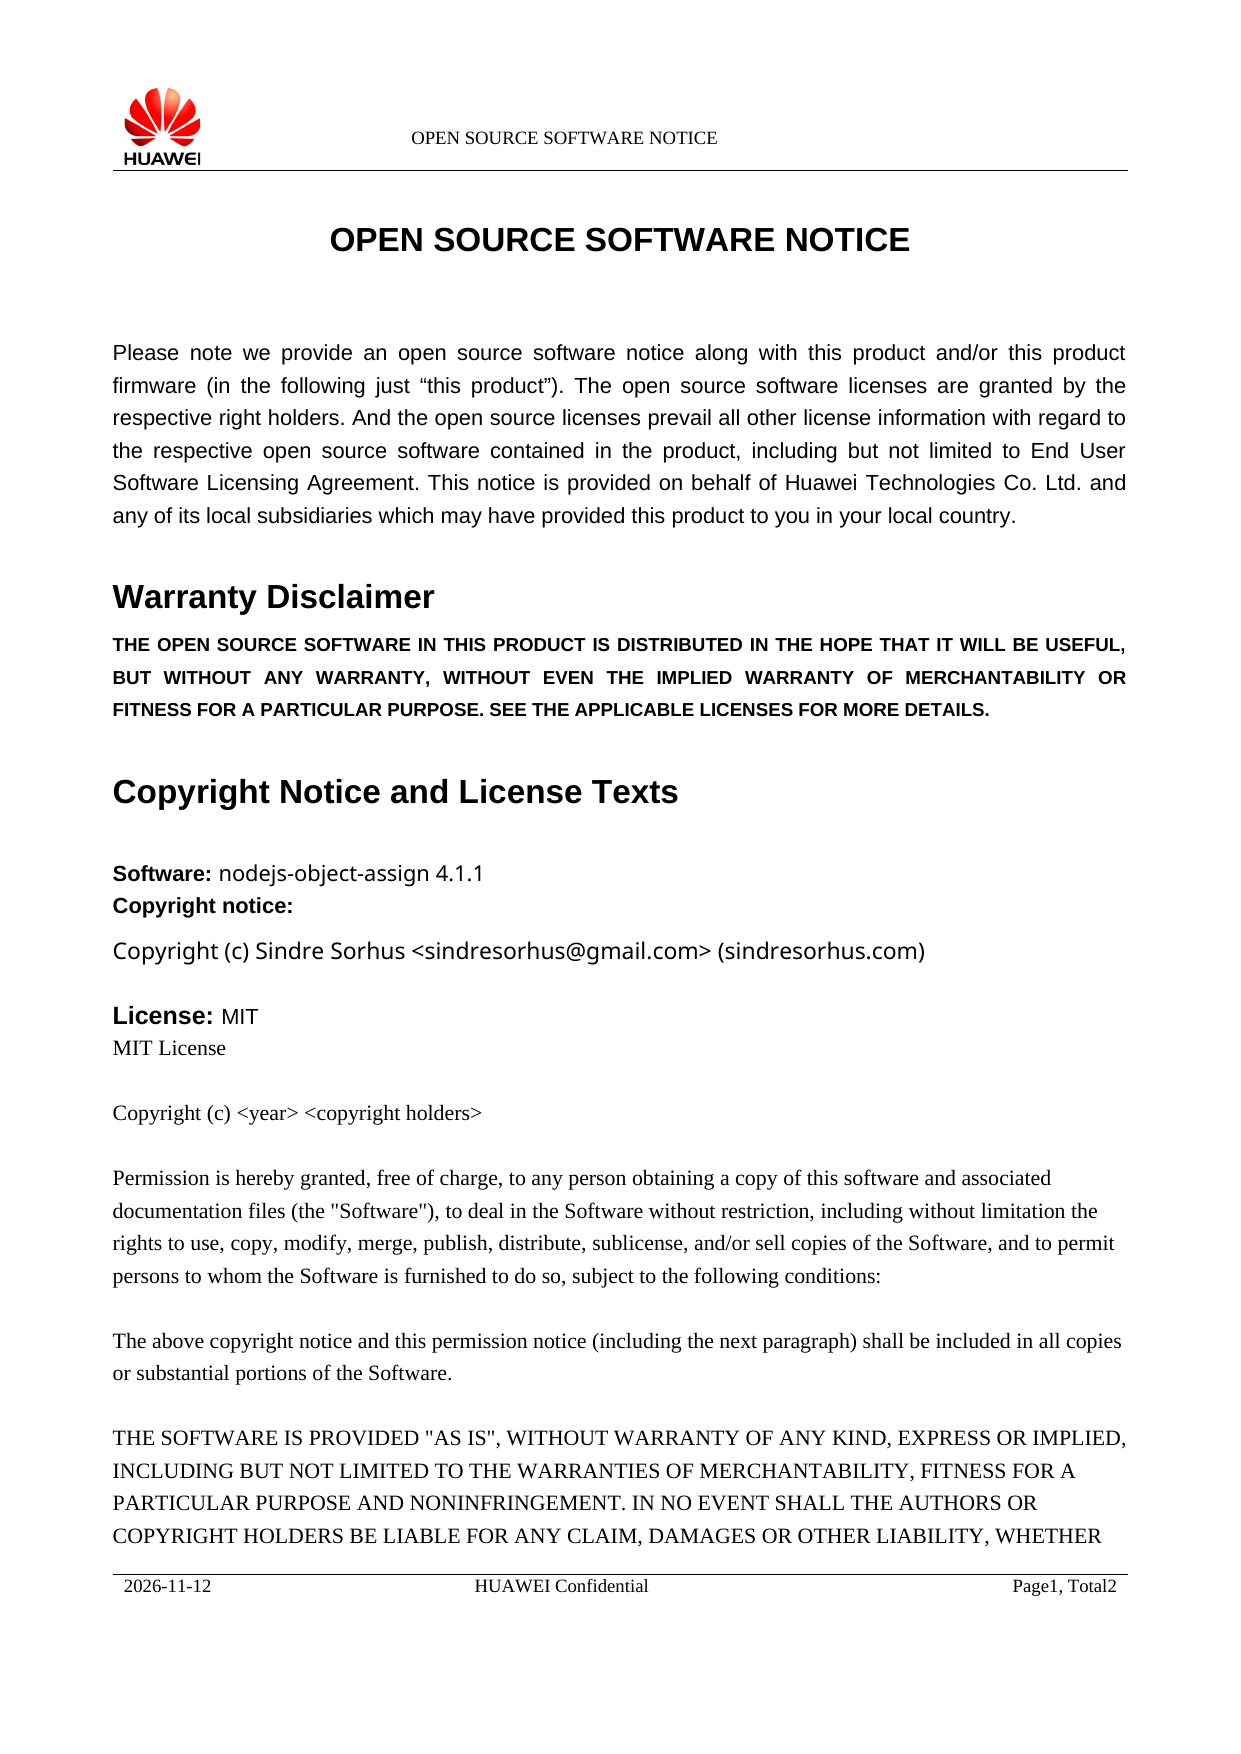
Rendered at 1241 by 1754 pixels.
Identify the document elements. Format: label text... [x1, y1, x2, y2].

text Copyright Notice and License Texts [112, 759, 1128, 824]
text License: MIT [112, 999, 1128, 1031]
picture [124, 88, 201, 165]
text Please note we provide an open source software notice along with this product and/or this product firmware (in the following just “this product”). The open source software licenses are granted by the respective right holders. And the open source licenses prevail all other license information with regard to the respective open source software contained in the product, including but not limited to End User Software Licensing Agreement. This notice is provided on behalf of Huawei Technologies Co. Ltd. and any of its local subsidiaries which may have provided this product to you in your local country. [112, 336, 1128, 531]
title Software: nodejs-object-assign 4.1.1 [112, 856, 1128, 889]
text Warranty Disclaimer [112, 564, 1128, 629]
text Copyright (c) Sindre Sorhus <sindresorhus@gmail.com> (sindresorhus.com) [112, 934, 1128, 999]
text Copyright notice: [112, 889, 1128, 921]
text OPEN SOURCE SOFTWARE NOTICE [112, 206, 1128, 271]
text The open source software in this product is distributed in the hope that it will be useful, but WITHOUT ANY WARRANTY, without even the implied warranty of MERCHANTABILITY or FITNESS FOR A PARTICULAR PURPOSE. See the applicable licenses for more details. [112, 629, 1128, 726]
